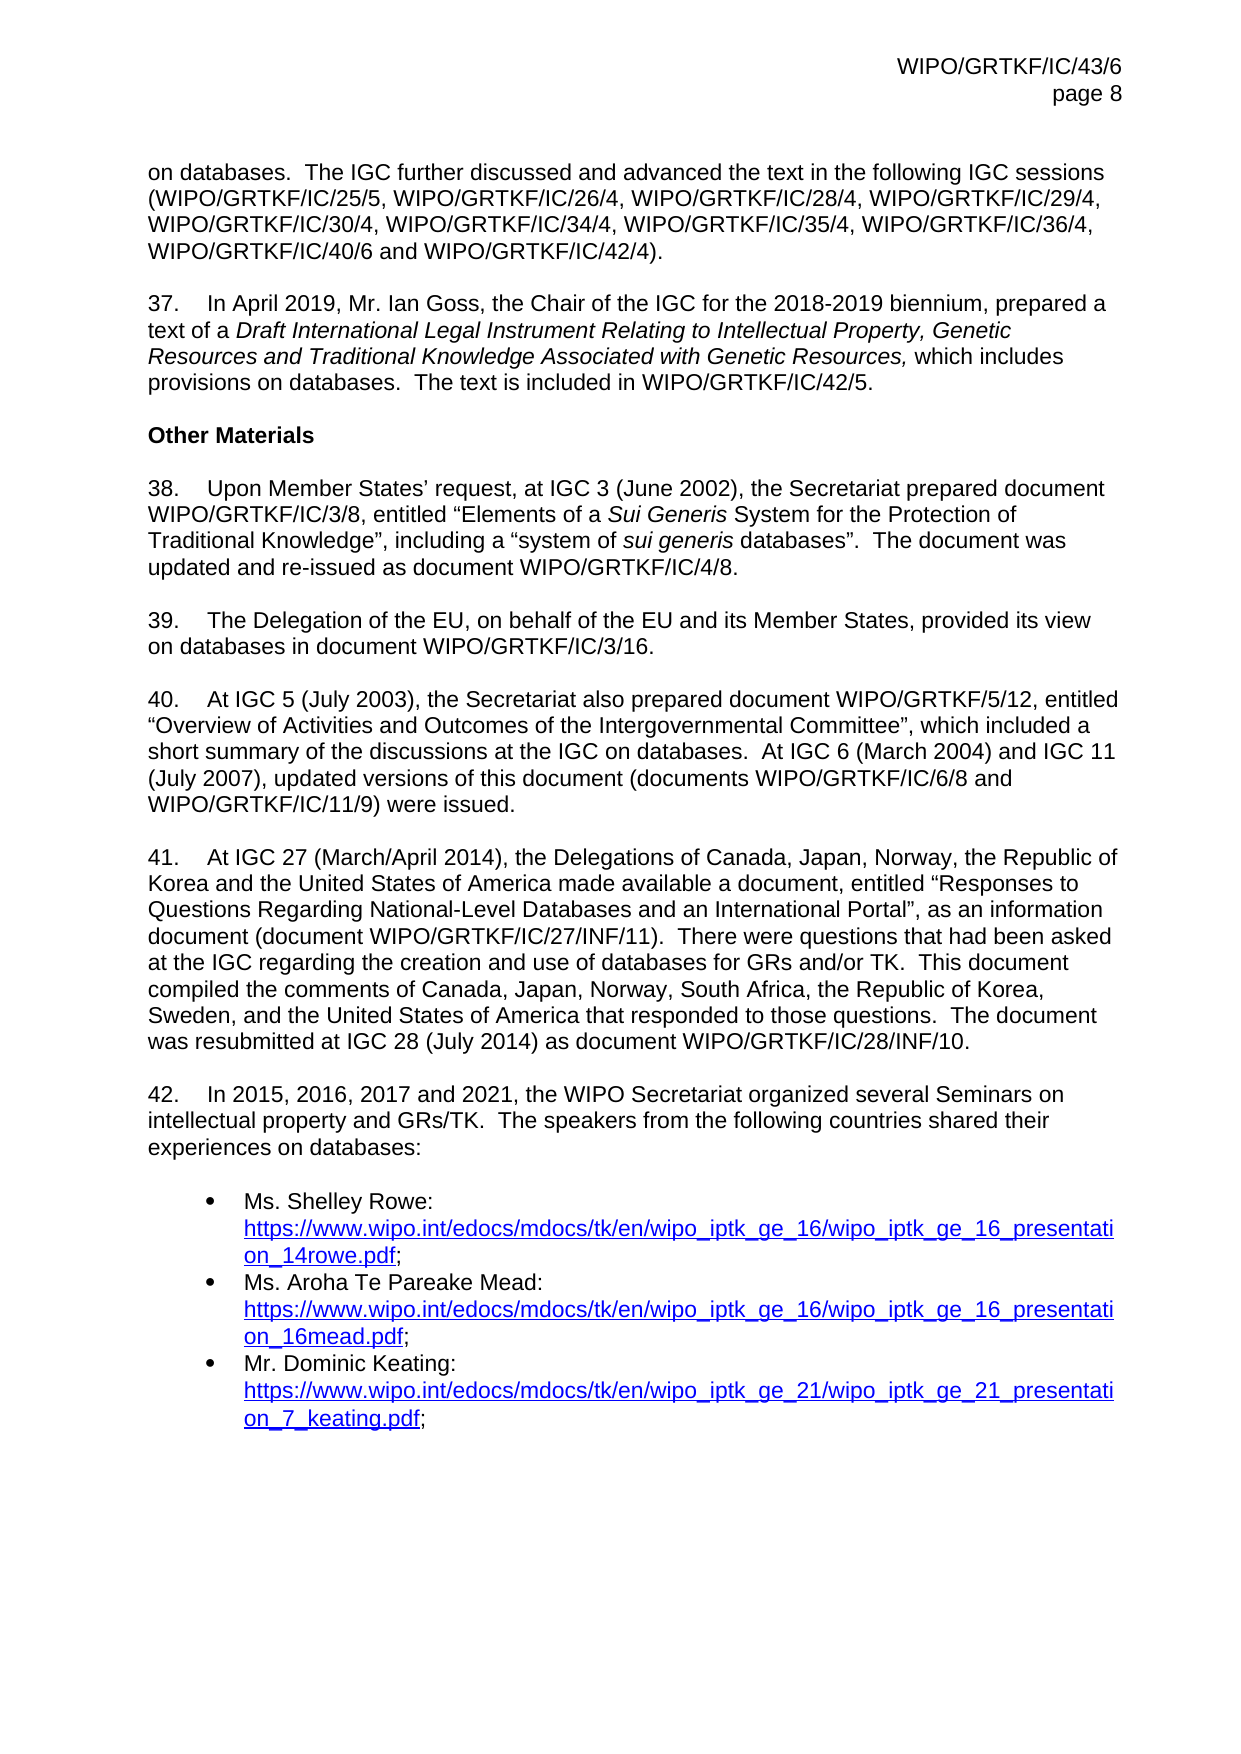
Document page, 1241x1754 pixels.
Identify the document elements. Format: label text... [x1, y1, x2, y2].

list Ms. Aroha Te Pareake Mead: https://www.wipo.int/edocs/mdocs/tk/en/wipo_iptk_ge_16/wipo_iptk_ge_16_presentation_16mead.pdf; [206, 1268, 1122, 1349]
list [148, 158, 1122, 264]
list Mr. Dominic Keating: https://www.wipo.int/edocs/mdocs/tk/en/wipo_iptk_ge_21/wipo_iptk_ge_21_presentation_7_keating.pdf; [206, 1349, 1122, 1431]
list Upon Member States’ request, at IGC 3 (June 2002), the Secretariat prepared document WIPO/GRTKF/IC/3/8, entitled “Elements of a Sui Generis System for the Protection of Traditional Knowledge”, including a “system of sui generis databases”. The document was updated and re-issued as document WIPO/GRTKF/IC/4/8. [148, 475, 1122, 580]
list In 2015, 2016, 2017 and 2021, the WIPO Secretariat organized several Seminars on intellectual property and GRs/TK. The speakers from the following countries shared their experiences on databases: [148, 1081, 1122, 1160]
list The Delegation of the EU, on behalf of the EU and its Member States, provided its view on databases in document WIPO/GRTKF/IC/3/16. [148, 607, 1122, 659]
list Ms. Shelley Rowe: https://www.wipo.int/edocs/mdocs/tk/en/wipo_iptk_ge_16/wipo_iptk_ge_16_presentation_14rowe.pdf; [206, 1187, 1122, 1268]
text Other Materials [148, 422, 1122, 448]
list At IGC 27 (March/April 2014), the Delegations of Canada, Japan, Norway, the Republic of Korea and the United States of America made available a document, entitled “Responses to Questions Regarding National-Level Databases and an International Portal”, as an information document (document WIPO/GRTKF/IC/27/INF/11). There were questions that had been asked at the IGC regarding the creation and use of databases for GRs and/or TK. This document compiled the comments of Canada, Japan, Norway, South Africa, the Republic of Korea, Sweden, and the United States of America that responded to those questions. The document was resubmitted at IGC 28 (July 2014) as document WIPO/GRTKF/IC/28/INF/10. [148, 844, 1122, 1054]
list At IGC 5 (July 2003), the Secretariat also prepared document WIPO/GRTKF/5/12, entitled “Overview of Activities and Outcomes of the Intergovernmental Committee”, which included a short summary of the discussions at the IGC on databases. At IGC 6 (March 2004) and IGC 11 (July 2007), updated versions of this document (documents WIPO/GRTKF/IC/6/8 and WIPO/GRTKF/IC/11/9) were issued. [148, 686, 1122, 817]
list In April 2019, Mr. Ian Goss, the Chair of the IGC for the 2018-2019 biennium, prepared a text of a Draft International Legal Instrument Relating to Intellectual Property, Genetic Resources and Traditional Knowledge Associated with Genetic Resources, which includes provisions on databases. The text is included in WIPO/GRTKF/IC/42/5. [148, 290, 1122, 396]
